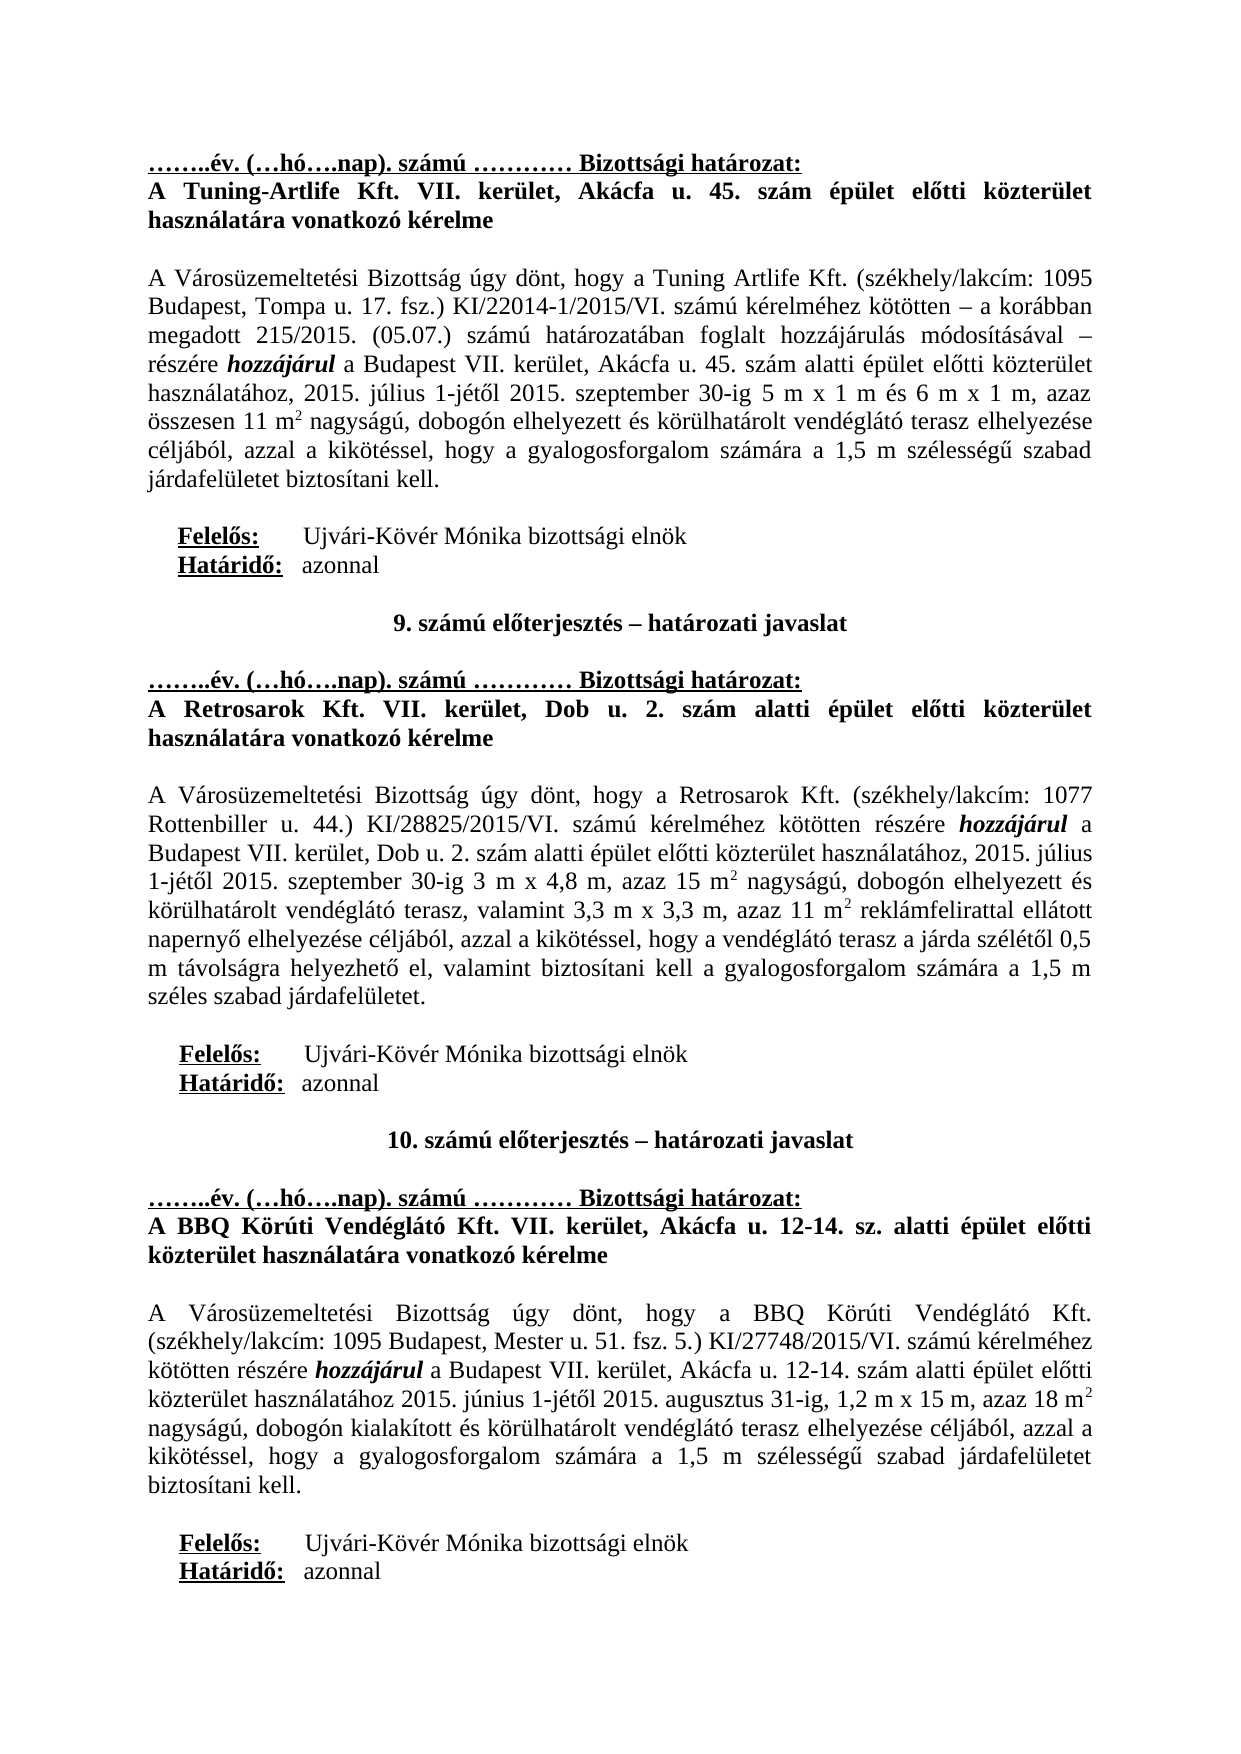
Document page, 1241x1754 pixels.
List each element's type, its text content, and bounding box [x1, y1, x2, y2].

text Felelős: Ujvári-Kövér Mónika bizottsági elnök [179, 1528, 1092, 1556]
text A Városüzemeltetési Bizottság úgy dönt, hogy a Retrosarok Kft. (székhely/lakcím: 1077 Rottenbiller u. 44.) KI/28825/2015/VI. számú kérelméhez kötötten részére hozzájárul a Budapest VII. kerület, Dob u. 2. szám alatti épület előtti közterület használatához, 2015. július 1-jétől 2015. szeptember 30-ig 3 m x 4,8 m, azaz 15 m2 nagyságú, dobogón elhelyezett és körülhatárolt vendéglátó terasz, valamint 3,3 m x 3,3 m, azaz 11 m2 reklámfelirattal ellátott napernyő elhelyezése céljából, azzal a kikötéssel, hogy a vendéglátó terasz a járda szélétől 0,5 m távolságra helyezhető el, valamint biztosítani kell a gyalogosforgalom számára a 1,5 m széles szabad járdafelületet. [148, 780, 1092, 1010]
text A Városüzemeltetési Bizottság úgy dönt, hogy a Tuning Artlife Kft. (székhely/lakcím: 1095 Budapest, Tompa u. 17. fsz.) KI/22014-1/2015/VI. számú kérelméhez kötötten – a korábban megadott 215/2015. (05.07.) számú határozatában foglalt hozzájárulás módosításával – részére hozzájárul a Budapest VII. kerület, Akácfa u. 45. szám alatti épület előtti közterület használatához, 2015. július 1-jétől 2015. szeptember 30-ig 5 m x 1 m és 6 m x 1 m, azaz összesen 11 m2 nagyságú, dobogón elhelyezett és körülhatárolt vendéglátó terasz elhelyezése céljából, azzal a kikötéssel, hogy a gyalogosforgalom számára a 1,5 m szélességű szabad járdafelületet biztosítani kell. [148, 263, 1092, 493]
text Határidő: azonnal [179, 1556, 1092, 1585]
text 9. számú előterjesztés – határozati javaslat [148, 608, 1092, 636]
text ……..év. (…hó….nap). számú ………… Bizottsági határozat: [148, 148, 1092, 176]
text A Tuning-Artlife Kft. VII. kerület, Akácfa u. 45. szám épület előtti közterület használatára vonatkozó kérelme [148, 176, 1092, 234]
text ……..év. (…hó….nap). számú ………… Bizottsági határozat: [148, 665, 1092, 694]
text ……..év. (…hó….nap). számú ………… Bizottsági határozat: [148, 1183, 1092, 1211]
text A Városüzemeltetési Bizottság úgy dönt, hogy a BBQ Körúti Vendéglátó Kft. (székhely/lakcím: 1095 Budapest, Mester u. 51. fsz. 5.) KI/27748/2015/VI. számú kérelméhez kötötten részére hozzájárul a Budapest VII. kerület, Akácfa u. 12-14. szám alatti épület előtti közterület használatához 2015. június 1-jétől 2015. augusztus 31-ig, 1,2 m x 15 m, azaz 18 m2 nagyságú, dobogón kialakított és körülhatárolt vendéglátó terasz elhelyezése céljából, azzal a kikötéssel, hogy a gyalogosforgalom számára a 1,5 m szélességű szabad járdafelületet biztosítani kell. [148, 1298, 1092, 1499]
text Felelős: Ujvári-Kövér Mónika bizottsági elnök [177, 521, 1092, 550]
text 10. számú előterjesztés – határozati javaslat [148, 1125, 1092, 1154]
text A BBQ Körúti Vendéglátó Kft. VII. kerület, Akácfa u. 12-14. sz. alatti épület előtti közterület használatára vonatkozó kérelme [148, 1211, 1092, 1269]
text A Retrosarok Kft. VII. kerület, Dob u. 2. szám alatti épület előtti közterület használatára vonatkozó kérelme [148, 694, 1092, 751]
text Határidő: azonnal [148, 1068, 1092, 1096]
text Felelős: Ujvári-Kövér Mónika bizottsági elnök [179, 1039, 1092, 1068]
text Határidő: azonnal [177, 550, 1092, 579]
